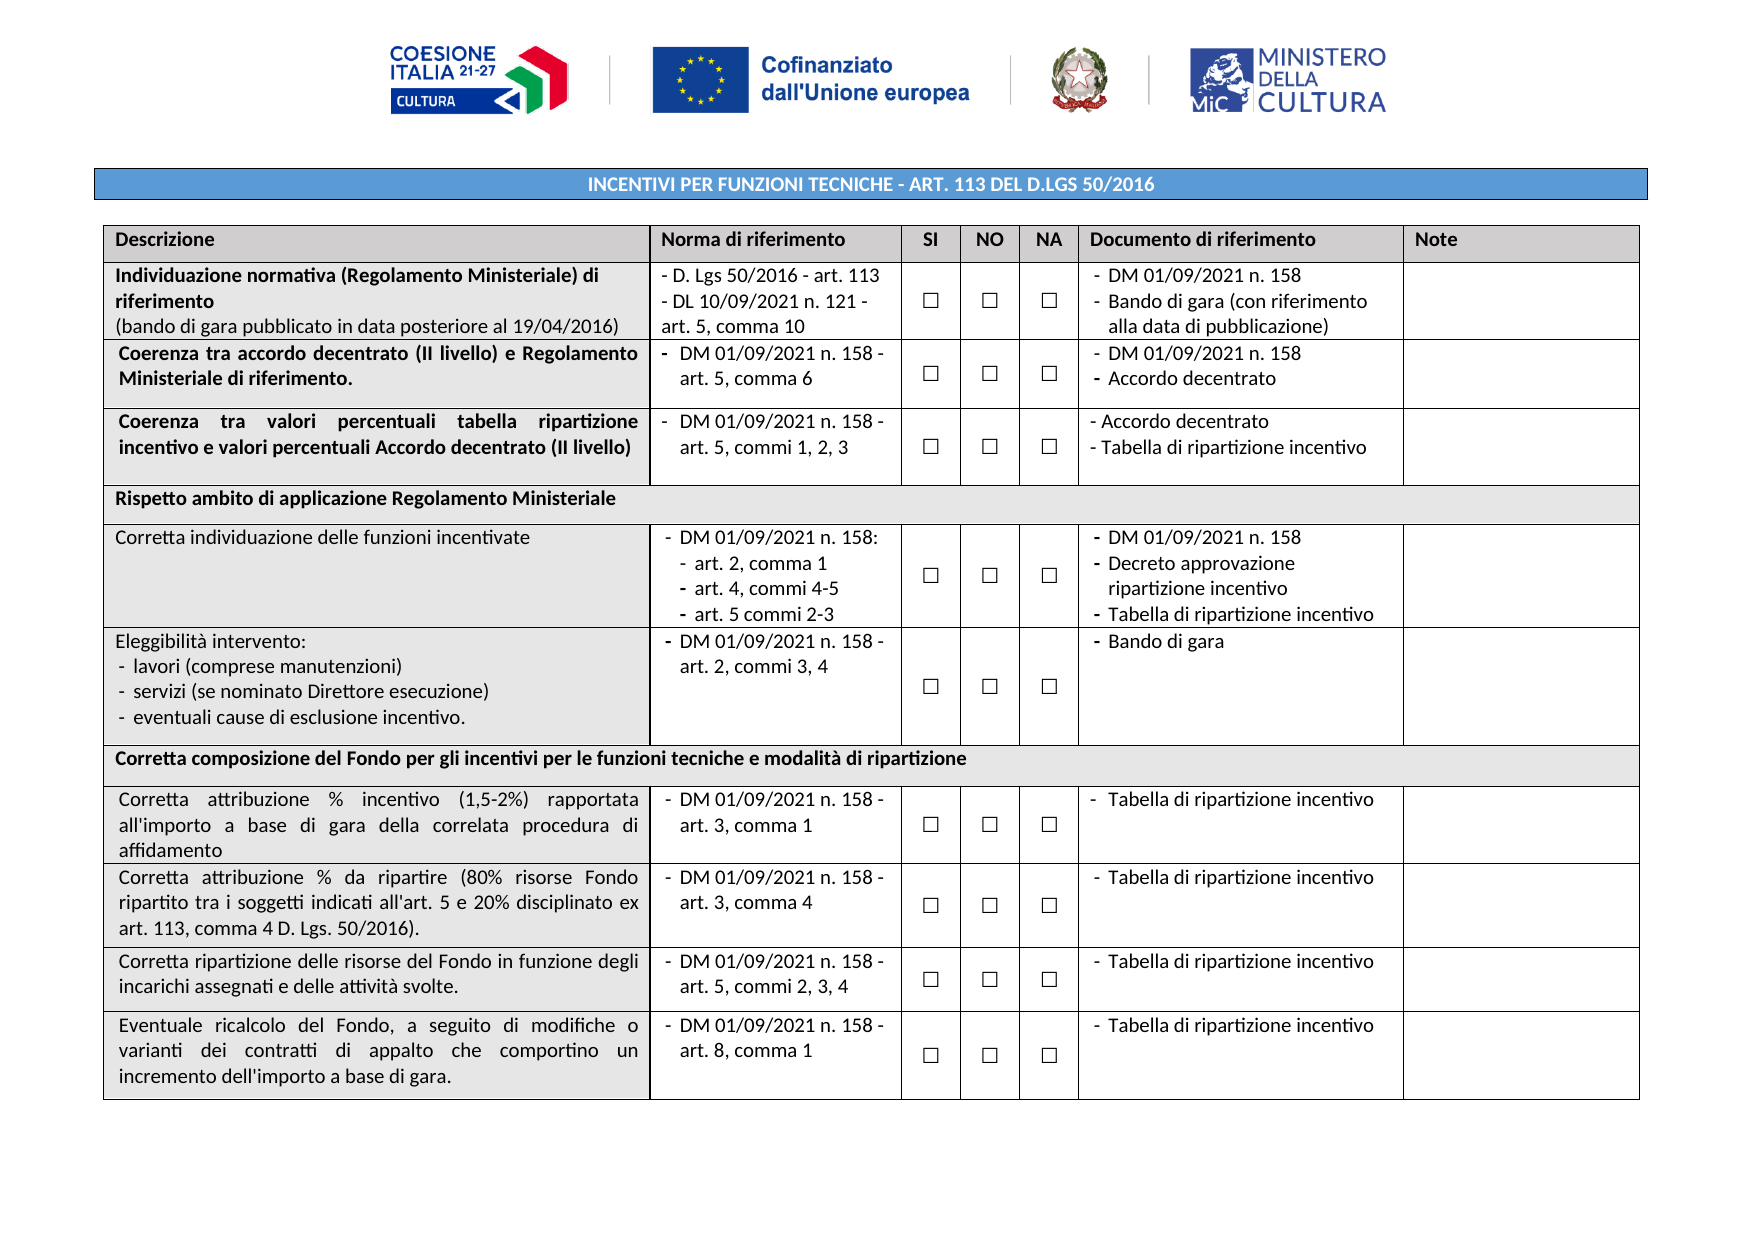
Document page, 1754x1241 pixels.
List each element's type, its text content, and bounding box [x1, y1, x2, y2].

table_cell Corretta composizione del Fondo per gli incentivi per le funzioni tecniche e modalità di ripartizione [104, 746, 1639, 786]
table_cell Coerenza tra valori percentuali tabella ripartizione incentivo e valori percentuali Accordo decentrato (II livello) [104, 409, 649, 484]
table_cell [1404, 340, 1639, 407]
table_cell [961, 787, 1019, 863]
table_cell DM 01/09/2021 n. 158 Bando di gara (con riferimento alla data di pubblicazione) [1079, 263, 1403, 339]
table_cell Eventuale ricalcolo del Fondo, a seguito di modifiche o varianti dei contratti di appalto che comportino un incremento dell'importo a base di gara. [104, 1012, 649, 1098]
table_cell - D. Lgs 50/2016 - art. 113 - DL 10/09/2021 n. 121 - art. 5, comma 10 [651, 263, 901, 339]
table_cell DM 01/09/2021 n. 158 - art. 3, comma 1 [651, 787, 901, 863]
table_cell Tabella di ripartizione incentivo [1079, 787, 1403, 863]
table_cell DM 01/09/2021 n. 158: art. 2, comma 1 art. 4, commi 4-5 art. 5 commi 2-3 [651, 525, 901, 627]
table_cell [1404, 263, 1639, 339]
table_cell [1020, 1012, 1078, 1098]
table_cell [1020, 340, 1078, 407]
table_cell [1404, 948, 1639, 1011]
table_cell DM 01/09/2021 n. 158 Accordo decentrato [1079, 340, 1403, 407]
table_cell - Accordo decentrato - Tabella di ripartizione incentivo [1079, 409, 1403, 484]
table_cell Corretta individuazione delle funzioni incentivate [104, 525, 649, 627]
table_cell DM 01/09/2021 n. 158 - art. 3, comma 4 [651, 864, 901, 947]
table_cell Bando di gara [1079, 628, 1403, 744]
table_header Note [1404, 226, 1639, 262]
table_cell [1020, 263, 1078, 339]
table_cell DM 01/09/2021 n. 158 - art. 5, commi 1, 2, 3 [651, 409, 901, 484]
table_cell [1404, 864, 1639, 947]
table_cell [961, 864, 1019, 947]
table_cell Corretta attribuzione % da ripartire (80% risorse Fondo ripartito tra i soggetti indicati all'art. 5 e 20% disciplinato ex art. 113, comma 4 D. Lgs. 50/2016). [104, 864, 649, 947]
table_cell DM 01/09/2021 n. 158 -art. 5, commi 2, 3, 4 [651, 948, 901, 1011]
table_header Descrizione [104, 226, 649, 262]
table_cell [1020, 864, 1078, 947]
table_cell Individuazione normativa (Regolamento Ministeriale) di riferimento (bando di gara pubblicato in data posteriore al 19/04/2016) [104, 263, 649, 339]
table_header SI [902, 226, 960, 262]
table_cell [961, 340, 1019, 407]
table_header Norma di riferimento [651, 226, 901, 262]
table_cell [1020, 628, 1078, 744]
table_cell Coerenza tra accordo decentrato (II livello) e Regolamento Ministeriale di riferimento. [104, 340, 649, 407]
table_cell [961, 263, 1019, 339]
subtitle INCENTIVI PER FUNZIONI TECNICHE - ART. 113 DEL D.LGS 50/2016 [95, 169, 1647, 199]
table_cell [961, 1012, 1019, 1098]
table_cell [1404, 1012, 1639, 1098]
table_cell [1404, 787, 1639, 863]
table_cell Rispetto ambito di applicazione Regolamento Ministeriale [104, 486, 1639, 523]
table_header NA [1020, 226, 1078, 262]
table_header NO [961, 226, 1019, 262]
table_cell DM 01/09/2021 n. 158 - art. 8, comma 1 [651, 1012, 901, 1098]
table_cell DM 01/09/2021 n. 158 - art. 2, commi 3, 4 [651, 628, 901, 744]
table_cell [1404, 409, 1639, 484]
table_cell Tabella di ripartizione incentivo [1079, 1012, 1403, 1098]
table_cell [961, 948, 1019, 1011]
table_cell Tabella di ripartizione incentivo [1079, 948, 1403, 1011]
table_cell [1404, 628, 1639, 744]
table_cell Tabella di ripartizione incentivo [1079, 864, 1403, 947]
table_cell DM 01/09/2021 n. 158 Decreto approvazione ripartizione incentivo Tabella di ripartizione incentivo [1079, 525, 1403, 627]
table_cell [1020, 525, 1078, 627]
picture [355, 29, 1421, 134]
table_cell [961, 628, 1019, 744]
table_cell Corretta attribuzione % incentivo (1,5-2%) rapportata all'importo a base di gara della correlata procedura di affidamento [104, 787, 649, 863]
table_cell Corretta ripartizione delle risorse del Fondo in funzione degli incarichi assegnati e delle attività svolte. [104, 948, 649, 1011]
table_cell [961, 409, 1019, 484]
table_cell [961, 525, 1019, 627]
table_cell [1404, 525, 1639, 627]
table_cell Eleggibilità intervento: lavori (comprese manutenzioni) servizi (se nominato Direttore esecuzione) eventuali cause di esclusione incentivo. [104, 628, 649, 744]
table_cell DM 01/09/2021 n. 158 - art. 5, comma 6 [651, 340, 901, 407]
table_cell [1020, 787, 1078, 863]
table_cell [1020, 948, 1078, 1011]
table_header Documento di riferimento [1079, 226, 1403, 262]
table_cell [1020, 409, 1078, 484]
